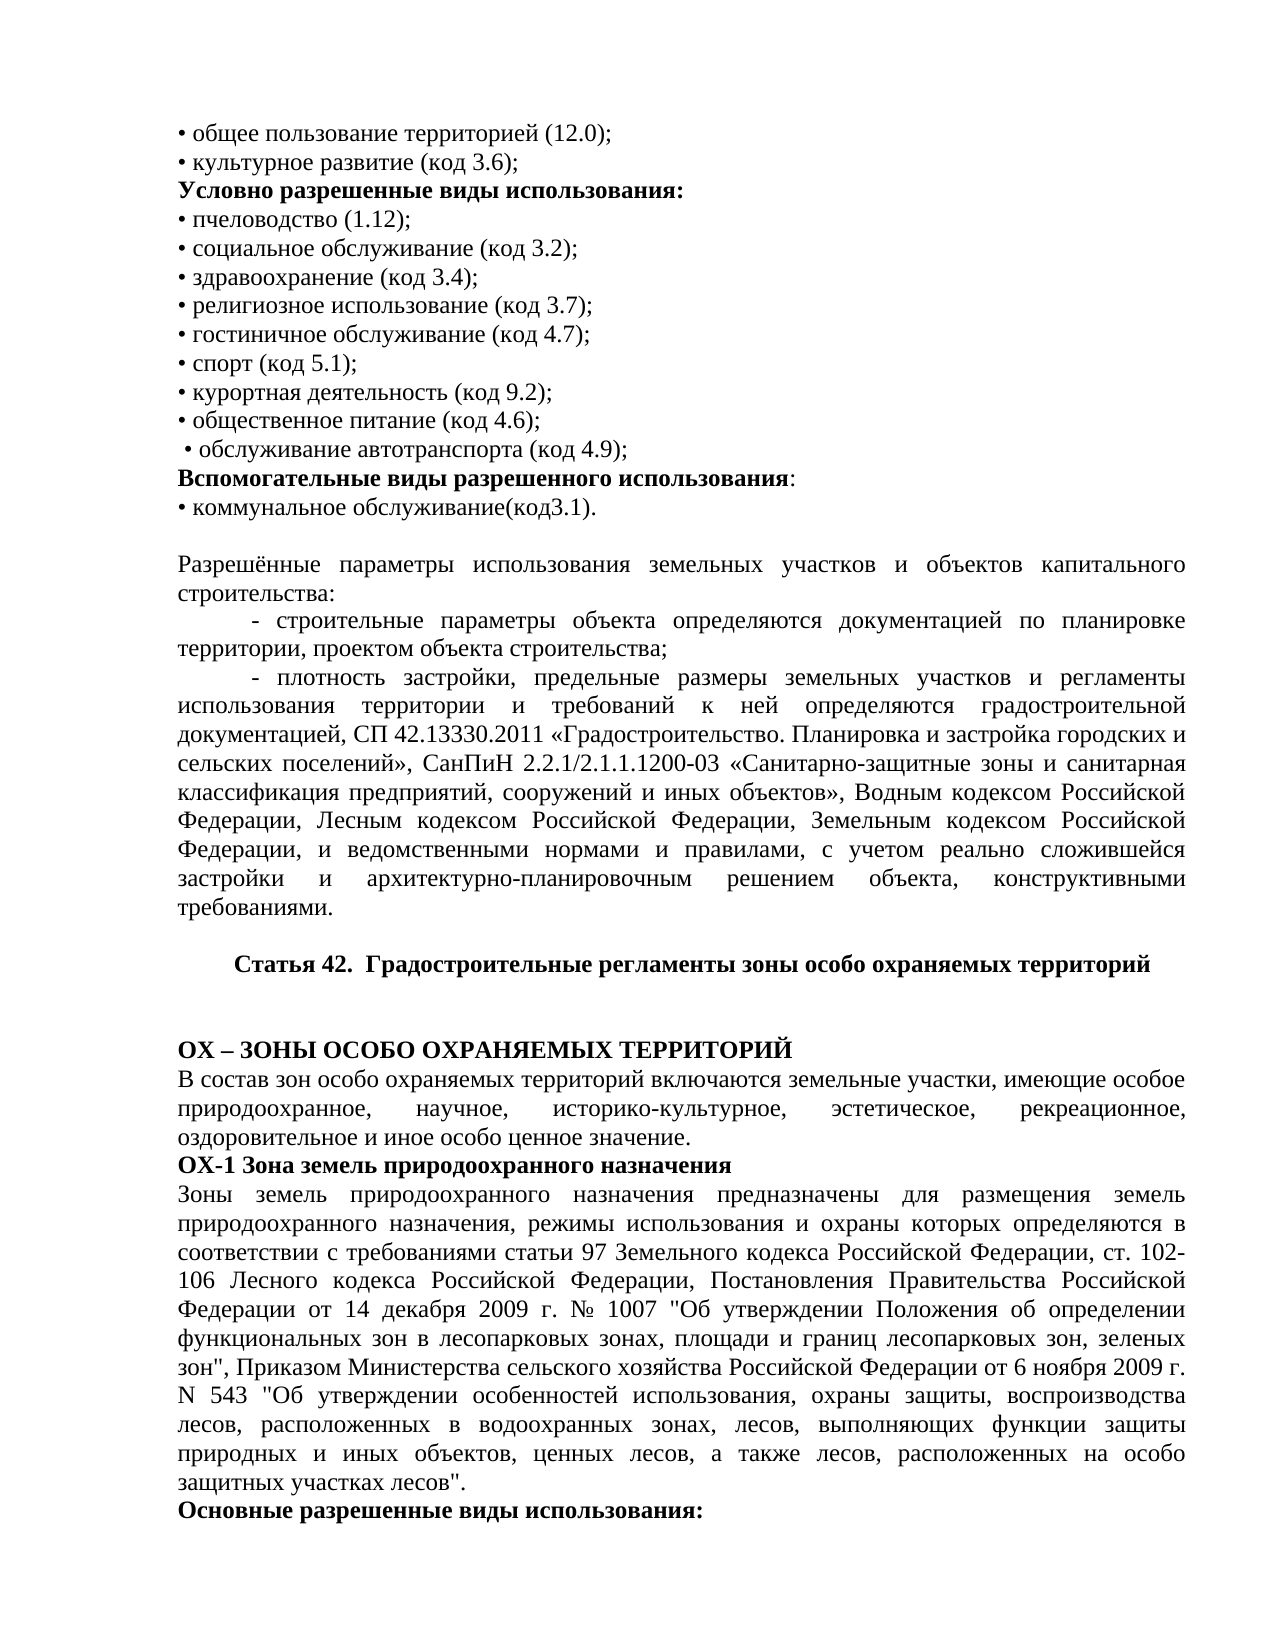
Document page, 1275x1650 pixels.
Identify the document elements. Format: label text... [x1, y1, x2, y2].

text Статья 42. Градостроительные регламенты зоны особо охраняемых территорий [177, 949, 1186, 978]
text • общественное питание (код 4.6); [177, 406, 1186, 434]
text Основные разрешенные виды использования: [177, 1495, 1186, 1524]
text • курортная деятельность (код 9.2); [177, 377, 1186, 406]
text В состав зон особо охраняемых территорий включаются земельные участки, имеющие особое природоохранное, научное, историко-культурное, эстетическое, рекреационное, оздоровительное и иное особо ценное значение. [177, 1064, 1186, 1150]
text Разрешённые параметры использования земельных участков и объектов капитального строительства: [177, 549, 1186, 607]
text • пчеловодство (1.12); [177, 204, 1186, 233]
text Условно разрешенные виды использования: [177, 176, 1186, 204]
text ОХ – ЗОНЫ ОСОБО ОХРАНЯЕМЫХ ТЕРРИТОРИЙ [177, 1035, 1186, 1064]
text • обслуживание автотранспорта (код 4.9); [177, 434, 1186, 463]
text • общее пользование территорией (12.0); [177, 118, 1186, 147]
text • коммунальное обслуживание(код3.1). [177, 492, 1186, 521]
text • культурное развитие (код 3.6); [177, 147, 1186, 176]
text • здравоохранение (код 3.4); [177, 262, 1186, 291]
text • социальное обслуживание (код 3.2); [177, 233, 1186, 262]
text Зоны земель природоохранного назначения предназначены для размещения земель природоохранного назначения, режимы использования и охраны которых определяются в соответствии с требованиями статьи 97 Земельного кодекса Российской Федерации, ст. 102-106 Лесного кодекса Российской Федерации, Постановления Правительства Российской Федерации от 14 декабря . № 1007 "Об утверждении Положения об определении функциональных зон в лесопарковых зонах, площади и границ лесопарковых зон, зеленых зон", Приказом Министерства сельского хозяйства Российской Федерации от 6 ноября . N 543 "Об утверждении особенностей использования, охраны защиты, воспроизводства лесов, расположенных в водоохранных зонах, лесов, выполняющих функции защиты природных и иных объектов, ценных лесов, а также лесов, расположенных на особо защитных участках лесов". [177, 1179, 1186, 1495]
text • спорт (код 5.1); [177, 348, 1186, 377]
text - строительные параметры объекта определяются документацией по планировке территории, проектом объекта строительства; [177, 607, 1186, 662]
text - плотность застройки, предельные размеры земельных участков и регламенты использования территории и требований к ней определяются градостроительной документацией, СП 42.13330.2011 «Градостроительство. Планировка и застройка городских и сельских поселений», СанПиН 2.2.1/2.1.1.1200-03 «Санитарно-защитные зоны и санитарная классификация предприятий, сооружений и иных объектов», Водным кодексом Российской Федерации, Лесным кодексом Российской Федерации, Земельным кодексом Российской Федерации, и ведомственными нормами и правилами, с учетом реально сложившейся застройки и архитектурно-планировочным решением объекта, конструктивными требованиями. [177, 662, 1186, 920]
text Вспомогательные виды разрешенного использования: [177, 463, 1186, 492]
text • гостиничное обслуживание (код 4.7); [177, 319, 1186, 348]
text • религиозное использование (код 3.7); [177, 291, 1186, 319]
text ОХ-1 Зона земель природоохранного назначения [177, 1150, 1186, 1179]
